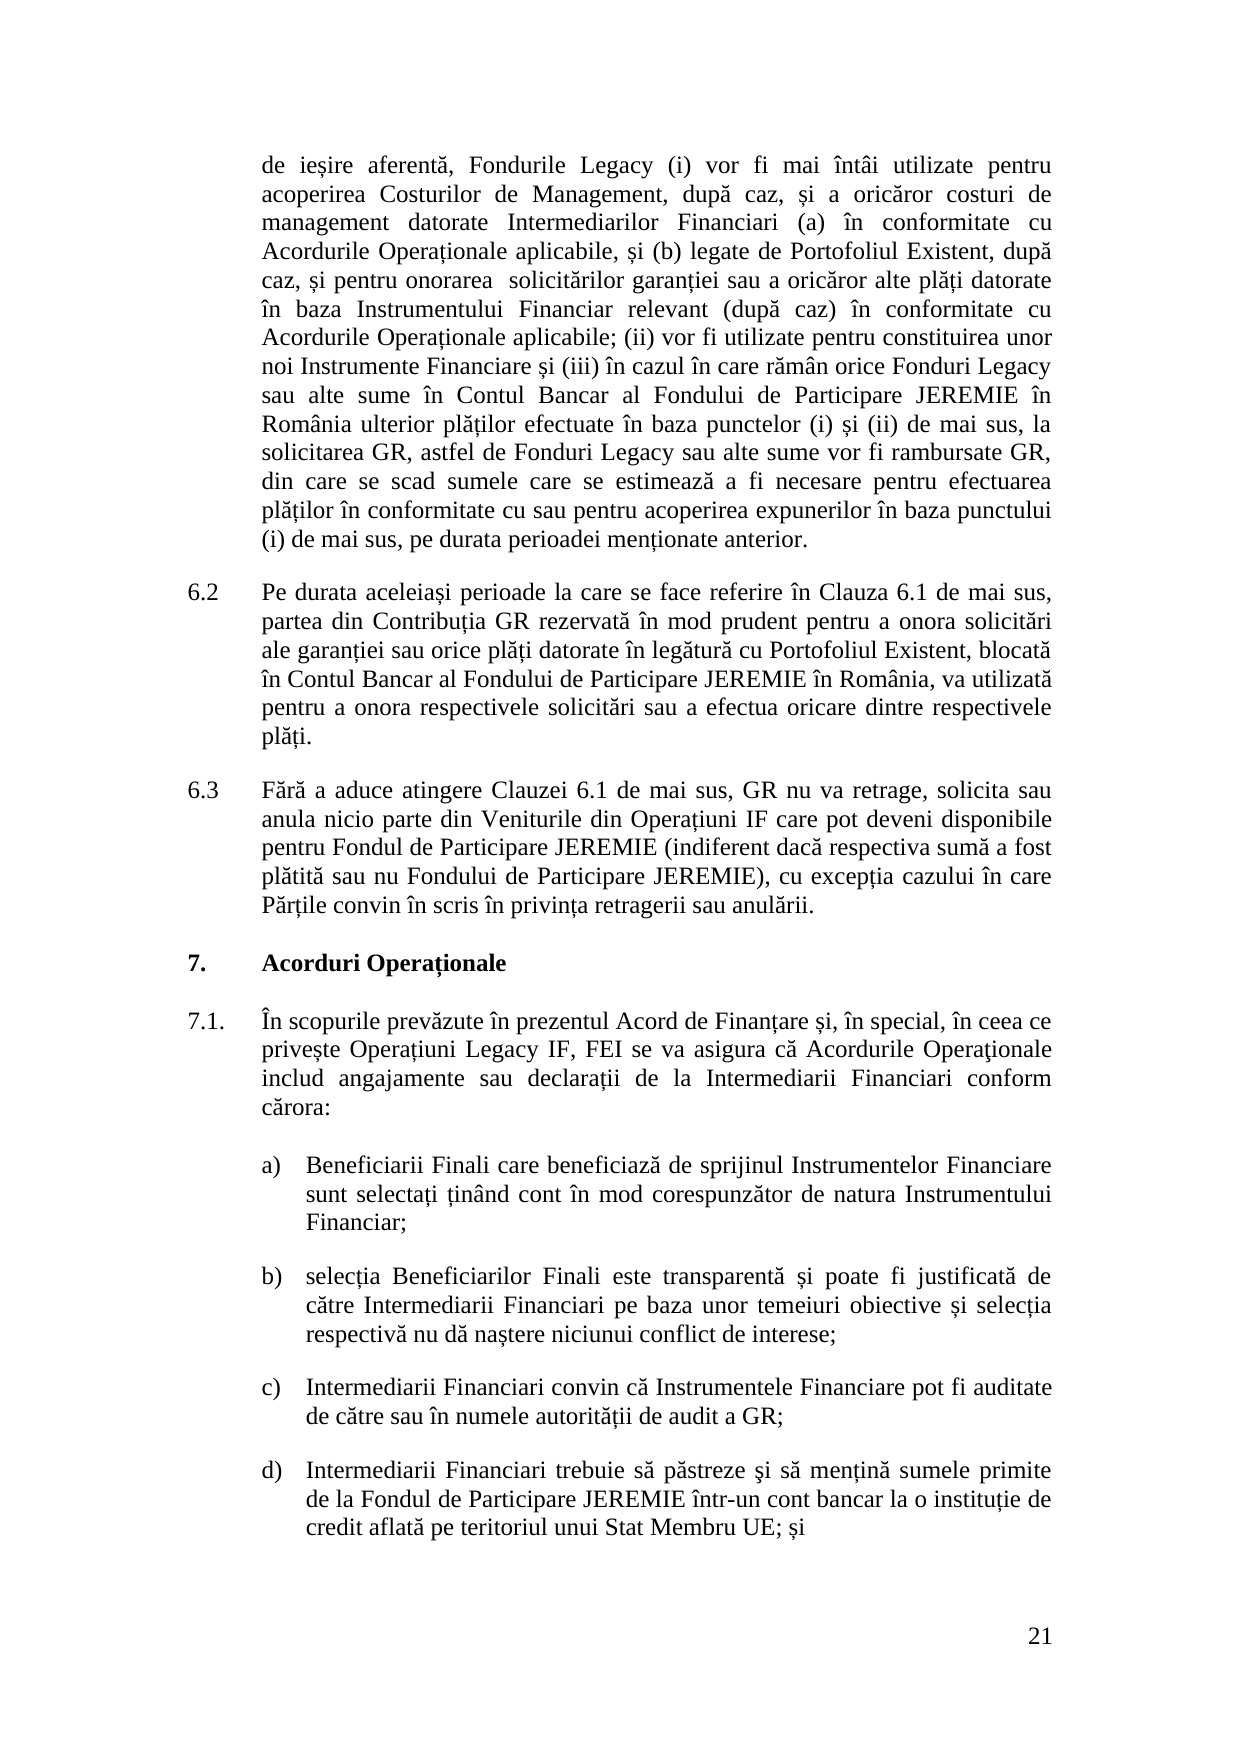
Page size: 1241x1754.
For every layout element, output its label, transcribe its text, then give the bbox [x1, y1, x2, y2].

list Fără a aduce atingere Clauzei 6.1 de mai sus, GR nu va retrage, solicita sau anula nicio parte din Veniturile din Operațiuni IF care pot deveni disponibile pentru Fondul de Participare JEREMIE (indiferent dacă respectiva sumă a fost plătită sau nu Fondului de Participare JEREMIE), cu excepția cazului în care Părțile convin în scris în privința retragerii sau anulării. [187, 775, 1053, 919]
list Intermediarii Financiari convin că Instrumentele Financiare pot fi auditate de către sau în numele autorității de audit a GR; [261, 1372, 1053, 1430]
list Beneficiarii Finali care beneficiază de sprijinul Instrumentelor Financiare sunt selectați ținând cont în mod corespunzător de natura Instrumentului Financiar; [261, 1150, 1053, 1236]
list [187, 150, 1053, 552]
list Intermediarii Financiari trebuie să păstreze şi să mențină sumele primite de la Fondul de Participare JEREMIE într-un cont bancar la o instituție de credit aflată pe teritoriul unui Stat Membru UE; și [261, 1455, 1053, 1541]
list selecția Beneficiarilor Finali este transparentă și poate fi justificată de către Intermediarii Financiari pe baza unor temeiuri obiective și selecția respectivă nu dă naștere niciunui conflict de interese; [261, 1261, 1053, 1347]
list Pe durata aceleiași perioade la care se face referire în Clauza 6.1 de mai sus, partea din Contribuția GR rezervată în mod prudent pentru a onora solicitări ale garanției sau orice plăți datorate în legătură cu Portofoliul Existent, blocată în Contul Bancar al Fondului de Participare JEREMIE în România, va utilizată pentru a onora respectivele solicitări sau a efectua oricare dintre respectivele plăți. [187, 577, 1053, 750]
list Acorduri Operaționale [187, 948, 1053, 977]
text 7.1. În scopurile prevăzute în prezentul Acord de Finanțare și, în special, în ceea ce privește Operațiuni Legacy IF, FEI se va asigura că Acordurile Operaţionale includ angajamente sau declarații de la Intermediarii Financiari conform cărora: [187, 1006, 1053, 1121]
